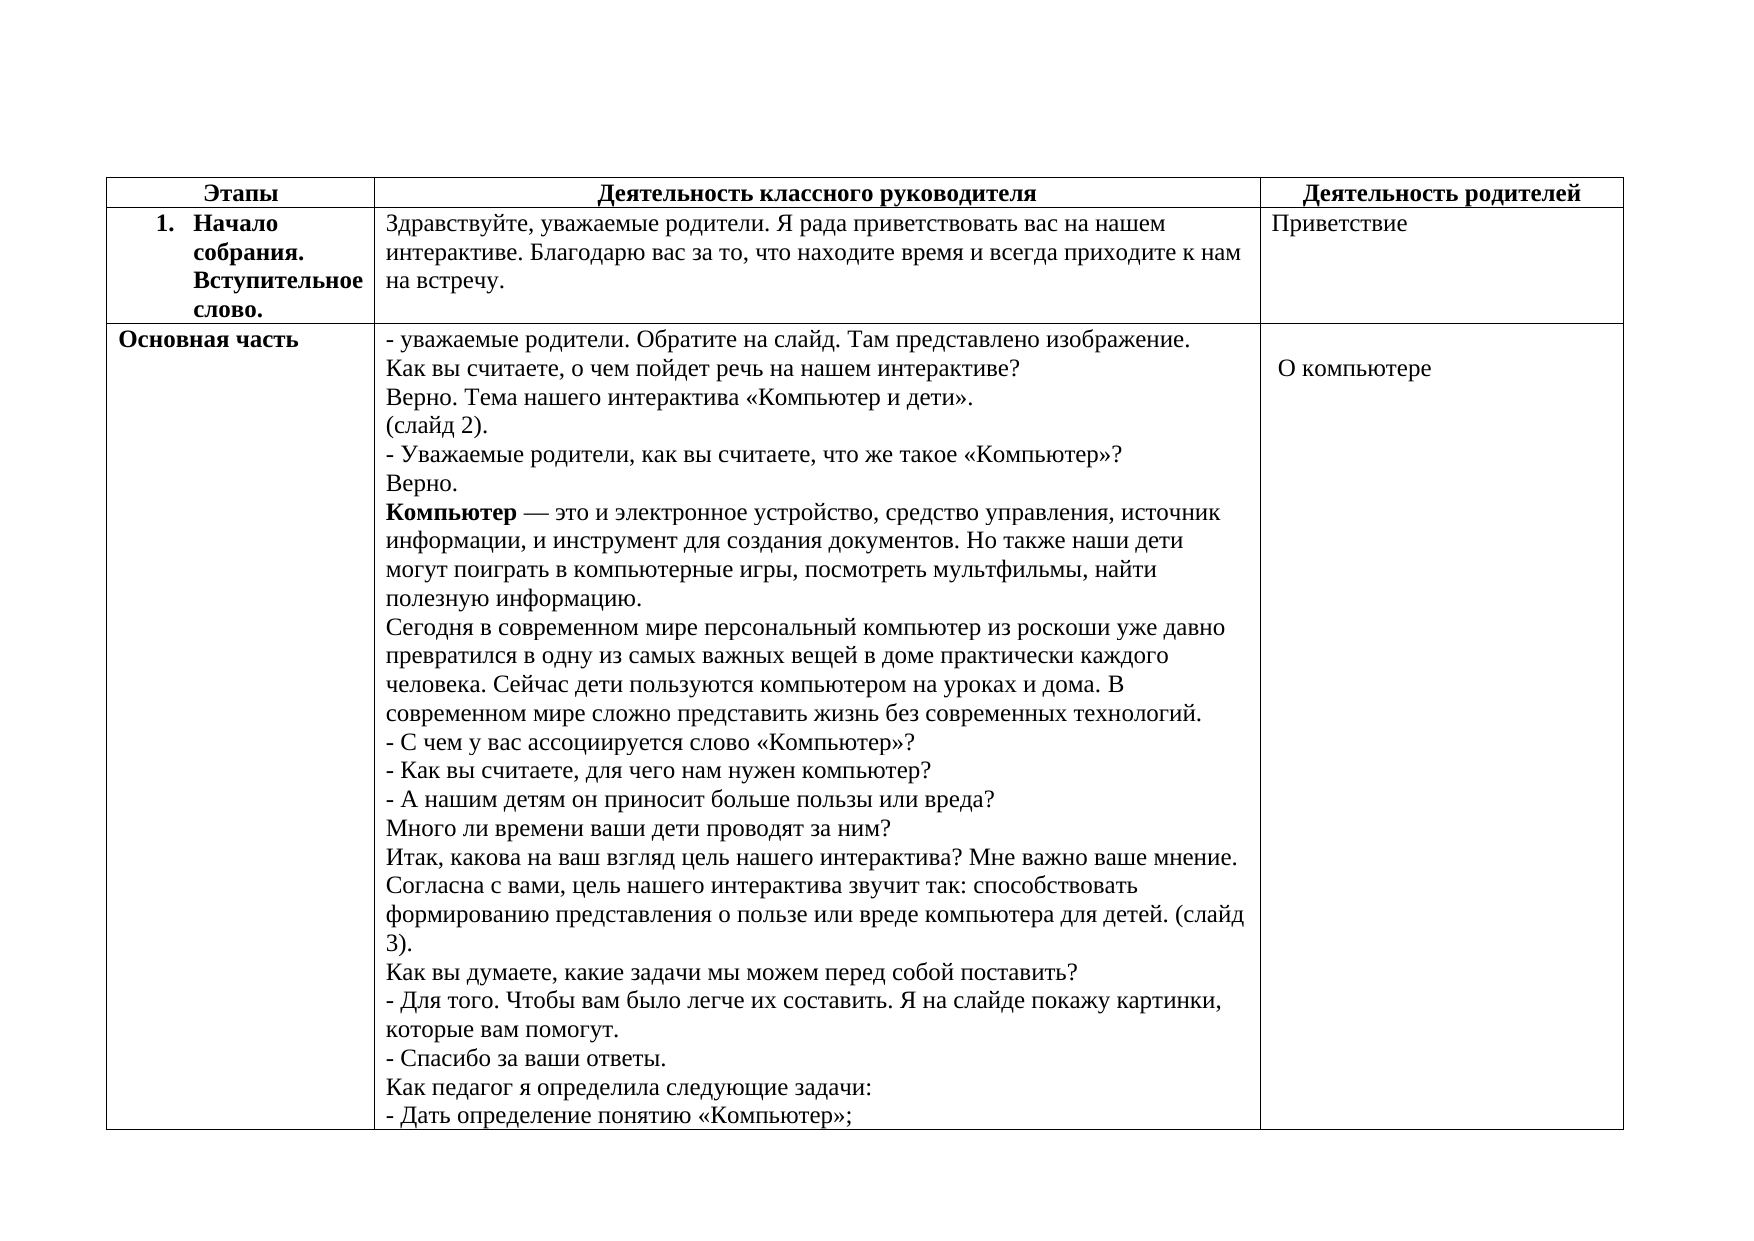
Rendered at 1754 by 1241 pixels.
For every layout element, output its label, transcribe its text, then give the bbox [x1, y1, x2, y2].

table_header Деятельность родителей [1261, 178, 1623, 207]
table_cell Основная часть [107, 324, 374, 1129]
table_cell Начало собрания. Вступительное слово. [107, 208, 374, 323]
table_header Этапы [107, 178, 374, 207]
table_header Деятельность классного руководителя [375, 178, 1260, 207]
table_cell О компьютере [1261, 324, 1623, 1129]
table_cell Приветствие [1261, 208, 1623, 323]
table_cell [375, 324, 1260, 1129]
table_cell Здравствуйте, уважаемые родители. Я рада приветствовать вас на нашем интерактиве. Благодарю вас за то, что находите время и всегда приходите к нам на встречу. [375, 208, 1260, 323]
